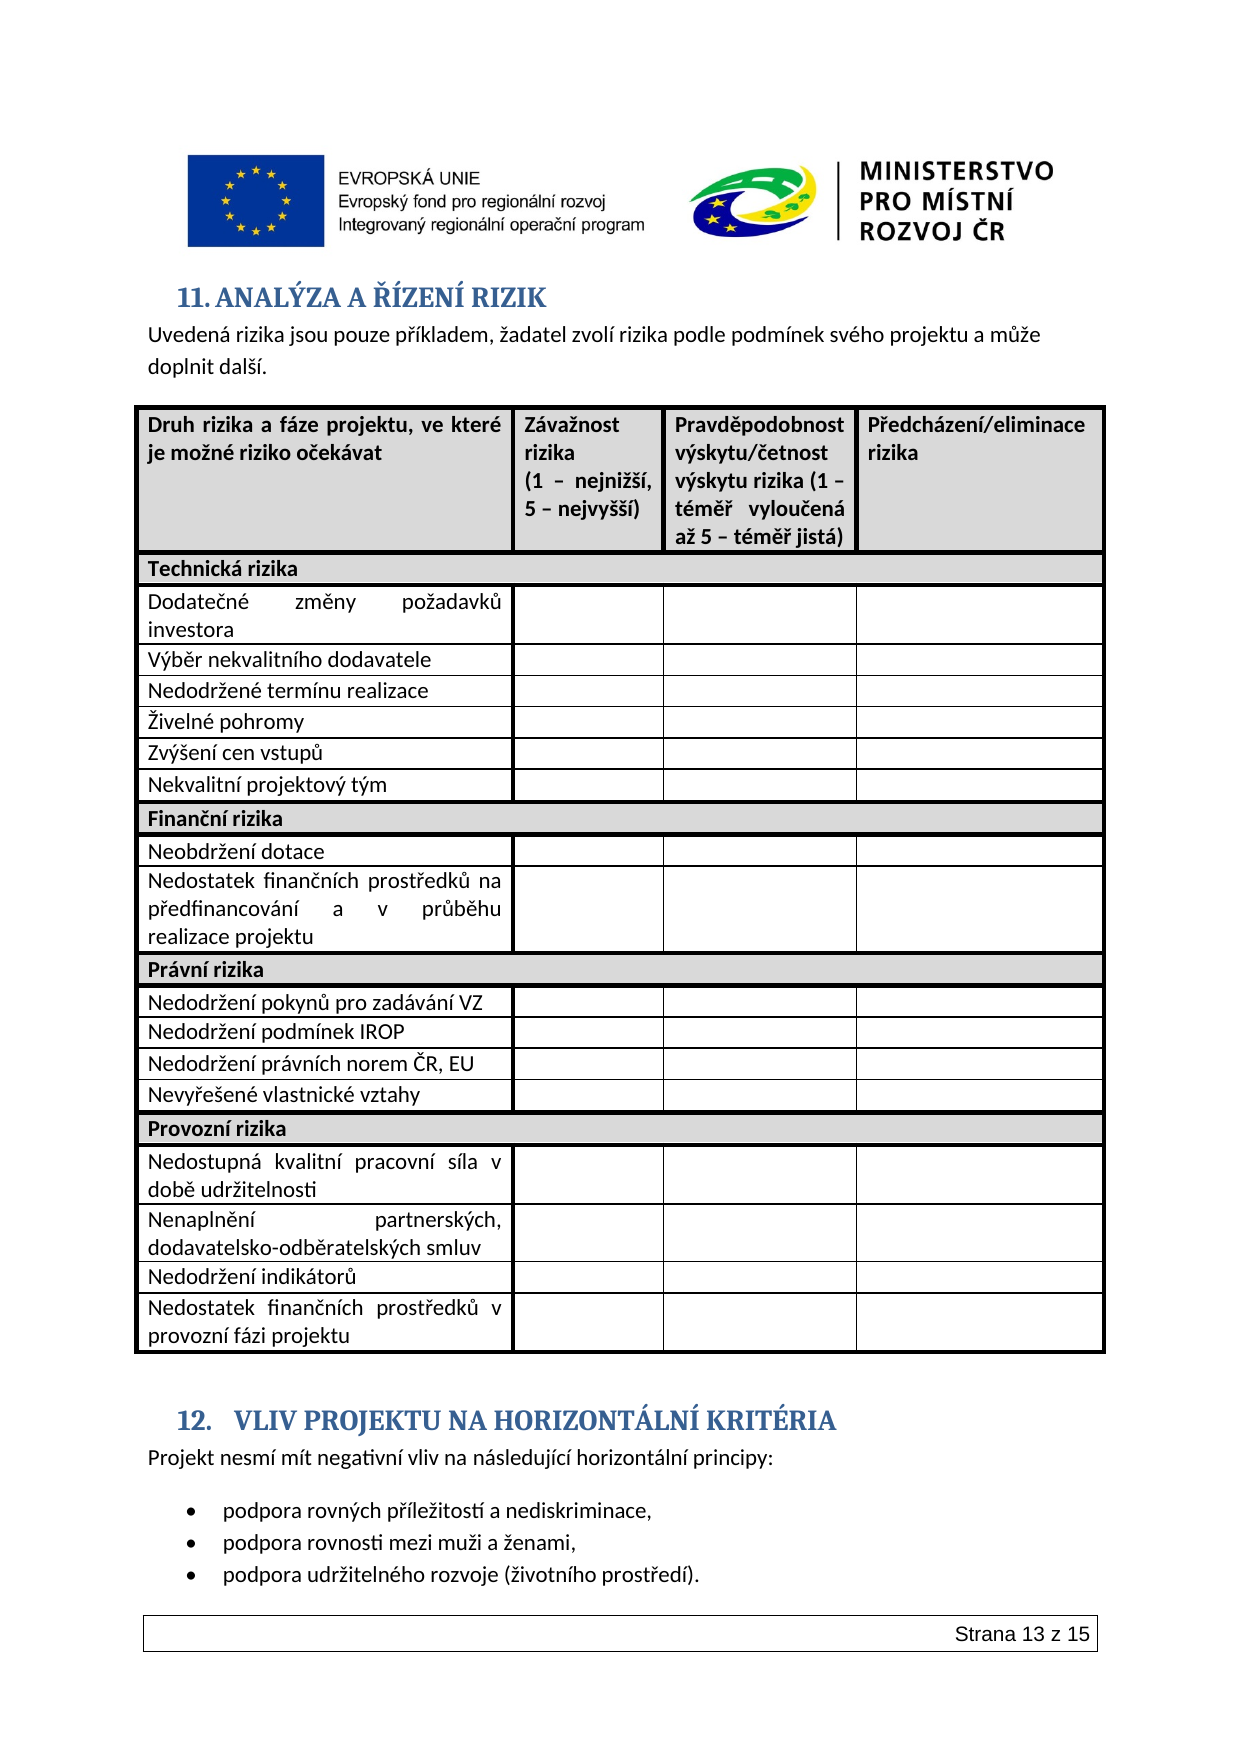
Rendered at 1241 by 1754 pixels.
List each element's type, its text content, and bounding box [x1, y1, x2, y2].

table_cell [857, 1294, 1102, 1349]
table_header Pravděpodobnost výskytu/četnost výskytu rizika (1 – téměř vyloučená až 5 – téměř jistá) [666, 410, 854, 550]
table_cell [664, 707, 856, 737]
table_header Druh rizika a fáze projektu, ve které je možné riziko očekávat [139, 410, 511, 550]
table_cell Zvýšení cen vstupů [139, 739, 511, 768]
table_header Závažnost rizika (1 – nejnižší, 5 – nejvyšší) [515, 410, 661, 550]
table_cell Nedostatek finančních prostředků v provozní fázi projektu [139, 1294, 511, 1349]
table_cell [515, 1294, 663, 1349]
table_cell Nedostatek finančních prostředků na předfinancování a v průběhu realizace projektu [139, 867, 511, 951]
table_cell [515, 645, 663, 674]
table_cell [857, 988, 1102, 1016]
list podpora rovných příležitostí a nediskriminace, [185, 1496, 1093, 1524]
table_cell Nedodržené termínu realizace [139, 676, 511, 706]
table_cell [515, 988, 663, 1016]
table_cell [857, 837, 1102, 865]
table_cell [515, 1018, 663, 1047]
table_cell [664, 988, 856, 1016]
table_cell [515, 1147, 663, 1203]
table_cell [857, 1262, 1102, 1292]
table_cell [664, 1080, 856, 1110]
table_cell [664, 587, 856, 643]
table_cell [857, 1205, 1102, 1261]
table_cell [664, 1018, 856, 1047]
table_cell [515, 867, 663, 951]
table_cell [664, 645, 856, 674]
table_cell Nedostupná kvalitní pracovní síla v době udržitelnosti [139, 1147, 511, 1203]
table_cell [857, 1080, 1102, 1110]
table_cell [857, 1147, 1102, 1203]
text Projekt nesmí mít negativní vliv na následující horizontální principy: [148, 1443, 1093, 1471]
table_cell Dodatečné změny požadavků investora [139, 587, 511, 643]
table_cell Výběr nekvalitního dodavatele [139, 645, 511, 674]
table_cell Nedodržení indikátorů [139, 1262, 511, 1292]
table_cell [664, 1147, 856, 1203]
table_cell [515, 1205, 663, 1261]
table_cell [515, 1049, 663, 1078]
table_cell Živelné pohromy [139, 707, 511, 737]
subtitle Vliv projektu na horizontální kritéria [177, 1404, 1093, 1438]
table_cell [857, 1049, 1102, 1078]
picture [157, 123, 1083, 277]
table_cell [857, 645, 1102, 674]
table_cell [515, 1080, 663, 1110]
table_cell [515, 676, 663, 706]
table_cell Nedodržení pokynů pro zadávání VZ [139, 988, 511, 1016]
table_cell [857, 867, 1102, 951]
table_cell Finanční rizika [139, 804, 1102, 832]
table_cell Nenaplnění partnerských, dodavatelsko-odběratelských smluv [139, 1205, 511, 1261]
table_cell [664, 676, 856, 706]
table_cell [857, 739, 1102, 768]
table_cell [515, 587, 663, 643]
table_cell Provozní rizika [139, 1115, 1102, 1142]
table_cell Právní rizika [139, 955, 1102, 983]
table_cell [664, 1205, 856, 1261]
table_cell [857, 587, 1102, 643]
table_cell Nedodržení právních norem ČR, EU [139, 1049, 511, 1078]
table_cell [664, 867, 856, 951]
table_cell Nedodržení podmínek IROP [139, 1018, 511, 1047]
table_cell Neobdržení dotace [139, 837, 511, 865]
table_cell [515, 1262, 663, 1292]
list podpora udržitelného rozvoje (životního prostředí). [185, 1560, 1093, 1588]
table_cell Technická rizika [139, 555, 1102, 582]
table_cell Nevyřešené vlastnické vztahy [139, 1080, 511, 1110]
table_cell [857, 707, 1102, 737]
table_cell [857, 1018, 1102, 1047]
table_cell [664, 837, 856, 865]
table_cell [664, 739, 856, 768]
table_cell [664, 1049, 856, 1078]
table_cell [515, 739, 663, 768]
table_cell [515, 770, 663, 799]
list podpora rovnosti mezi muži a ženami, [185, 1528, 1093, 1556]
text Uvedená rizika jsou pouze příkladem, žadatel zvolí rizika podle podmínek svého projektu a může doplnit další. [148, 320, 1093, 380]
table_cell [857, 676, 1102, 706]
table_cell Nekvalitní projektový tým [139, 770, 511, 799]
table_cell [515, 707, 663, 737]
table_cell [515, 837, 663, 865]
table_cell [664, 1294, 856, 1349]
table_header Předcházení/eliminace rizika [859, 410, 1102, 550]
table_cell [664, 1262, 856, 1292]
table_cell [664, 770, 856, 799]
table_cell [857, 770, 1102, 799]
